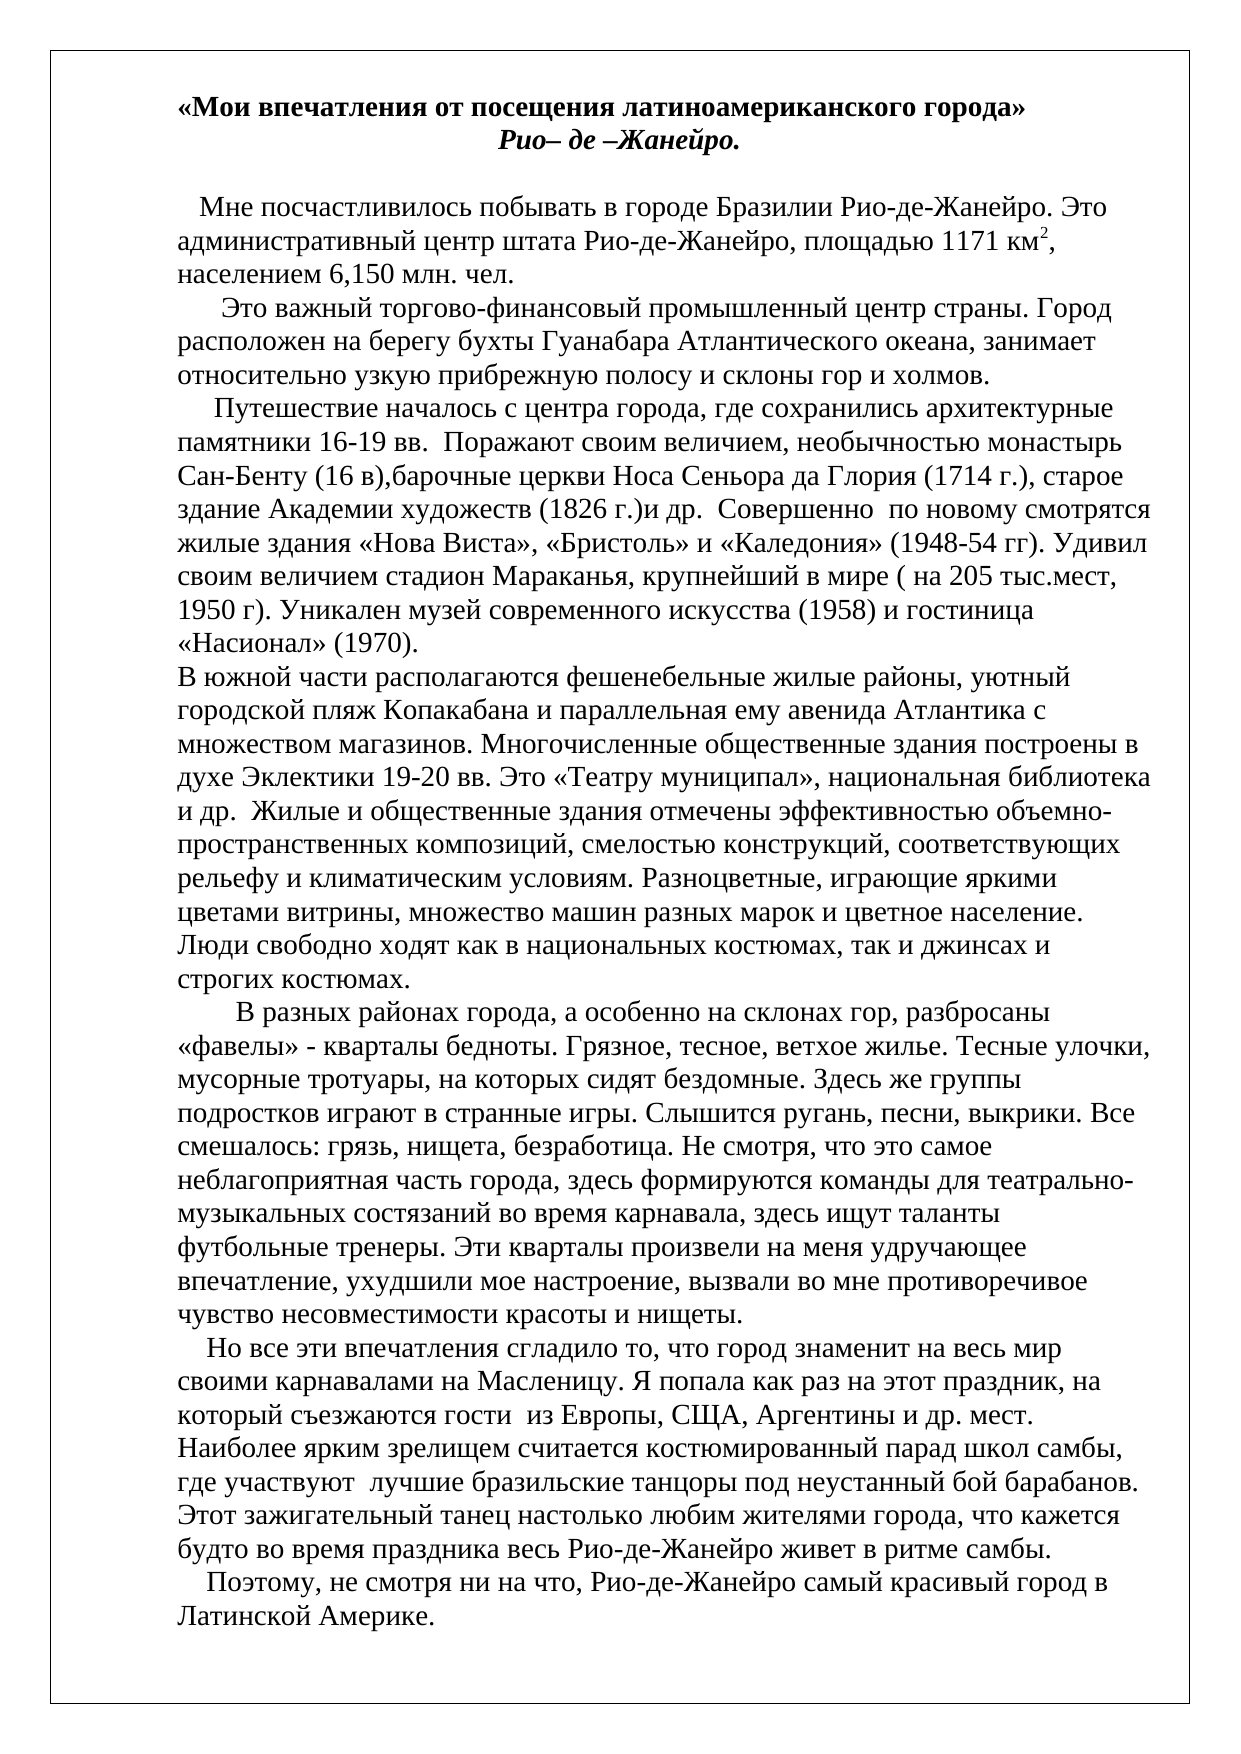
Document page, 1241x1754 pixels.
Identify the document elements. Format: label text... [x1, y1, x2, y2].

text Наиболее ярким зрелищем считается костюмированный парад школ самбы, где участвуют лучшие бразильские танцоры под неустанный бой барабанов. [177, 1430, 1152, 1497]
text Поэтому, не смотря ни на что, Рио-де-Жанейро самый красивый город в Латинской Америке. [177, 1564, 1152, 1632]
text Этот зажигательный танец настолько любим жителями города, что кажется будто во время праздника весь Рио-де-Жанейро живет в ритме самбы. [177, 1497, 1152, 1564]
text «Мои впечатления от посещения латиноамериканского города» [177, 89, 1152, 122]
text Это важный торгово-финансовый промышленный центр страны. Город расположен на берегу бухты Гуанабара Атлантического океана, занимает относительно узкую прибрежную полосу и склоны гор и холмов. [177, 290, 1152, 391]
text В разных районах города, а особенно на склонах гор, разбросаны «фавелы» - кварталы бедноты. Грязное, тесное, ветхое жилье. Тесные улочки, мусорные тротуары, на которых сидят бездомные. Здесь же группы подростков играют в странные игры. Слышится ругань, песни, выкрики. Все смешалось: грязь, нищета, безработица. Не смотря, что это самое неблагоприятная часть города, здесь формируются команды для театрально-музыкальных состязаний во время карнавала, здесь ищут таланты футбольные тренеры. Эти кварталы произвели на меня удручающее впечатление, ухудшили мое настроение, вызвали во мне противоречивое чувство несовместимости красоты и нищеты. [177, 994, 1152, 1330]
text Мне посчастливилось побывать в городе Бразилии Рио-де-Жанейро. Это административный центр штата Рио-де-Жанейро, площадью 1171 км2, населением 6,150 млн. чел. [177, 189, 1152, 290]
text В южной части располагаются фешенебельные жилые районы, уютный городской пляж Копакабана и параллельная ему авенида Атлантика с множеством магазинов. Многочисленные общественные здания построены в духе Эклектики 19-20 вв. Это «Театру муниципал», национальная библиотека и др. Жилые и общественные здания отмечены эффективностью объемно-пространственных композиций, смелостью конструкций, соответствующих рельефу и климатическим условиям. Разноцветные, играющие яркими цветами витрины, множество машин разных марок и цветное население. Люди свободно ходят как в национальных костюмах, так и джинсах и строгих костюмах. [177, 659, 1152, 994]
text Но все эти впечатления сгладило то, что город знаменит на весь мир своими карнавалами на Масленицу. Я попала как раз на этот праздник, на который съезжаются гости из Европы, СЩА, Аргентины и др. мест. [177, 1330, 1152, 1430]
text Рио– де –Жанейро. [177, 122, 1152, 156]
text Путешествие началось с центра города, где сохранились архитектурные памятники 16-19 вв. Поражают своим величием, необычностью монастырь Сан-Бенту (16 в),барочные церкви Носа Сеньора да Глория (1714 г.), старое здание Академии художеств (1826 г.)и др. Совершенно по новому смотрятся жилые здания «Нова Виста», «Бристоль» и «Каледония» (1948-54 гг). Удивил своим величием стадион Мараканья, крупнейший в мире ( на 205 тыс.мест, 1950 г). Уникален музей современного искусства (1958) и гостиница «Насионал» (1970). [177, 391, 1152, 659]
